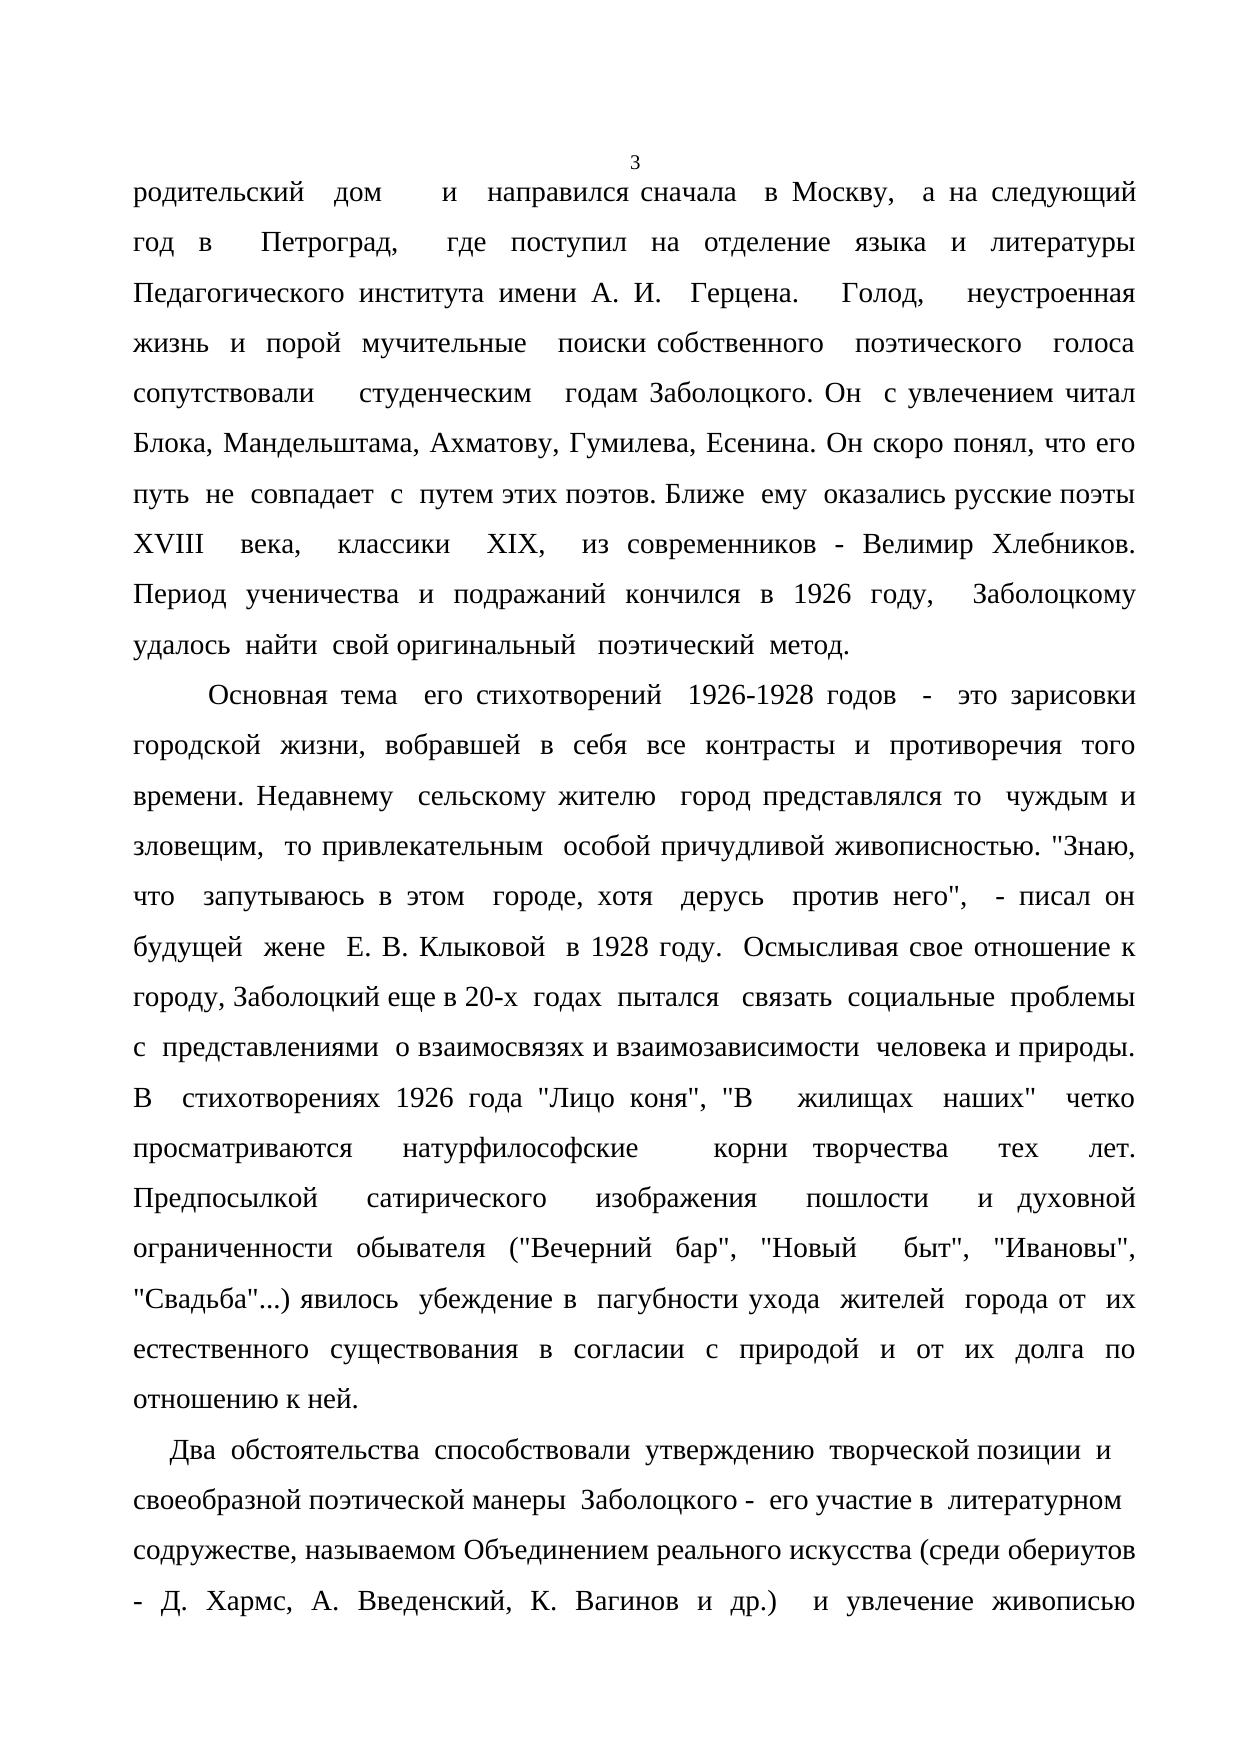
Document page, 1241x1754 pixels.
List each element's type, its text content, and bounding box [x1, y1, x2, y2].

text своеобразной поэтической манеры Заболоцкого - его участие в литературном [133, 1482, 1137, 1516]
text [133, 1532, 1137, 1616]
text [133, 174, 1137, 660]
text Основная тема его стихотворений 1926-1928 годов - это зарисовки городской жизни, вобравшей в себя все контрасты и противоречия того времени. Недавнему сельскому жителю город представлялся то чуждым и зловещим, то привлекательным особой причудливой живописностью. "Знаю, что запутываюсь в этом городе, хотя дерусь против него", - писал он будущей жене Е. В. Клыковой в 1928 году. Осмысливая свое отношение к городу, Заболоцкий еще в 20-х годах пытался связать социальные проблемы с представлениями о взаимосвязях и взаимозависимости человека и природы. В стихотворениях 1926 года "Лицо коня", "В жилищах наших" четко просматриваются натурфилософские корни творчества тех лет. Предпосылкой сатирического изображения пошлости и духовной ограниченности обывателя ("Вечерний бар", "Новый быт", "Ивановы", "Свадьба"...) явилось убеждение в пагубности ухода жителей города от их естественного существования в согласии с природой и от их долга по отношению к ней. [133, 677, 1137, 1415]
text Два обстоятельства способствовали утверждению творческой позиции и [133, 1432, 1137, 1465]
